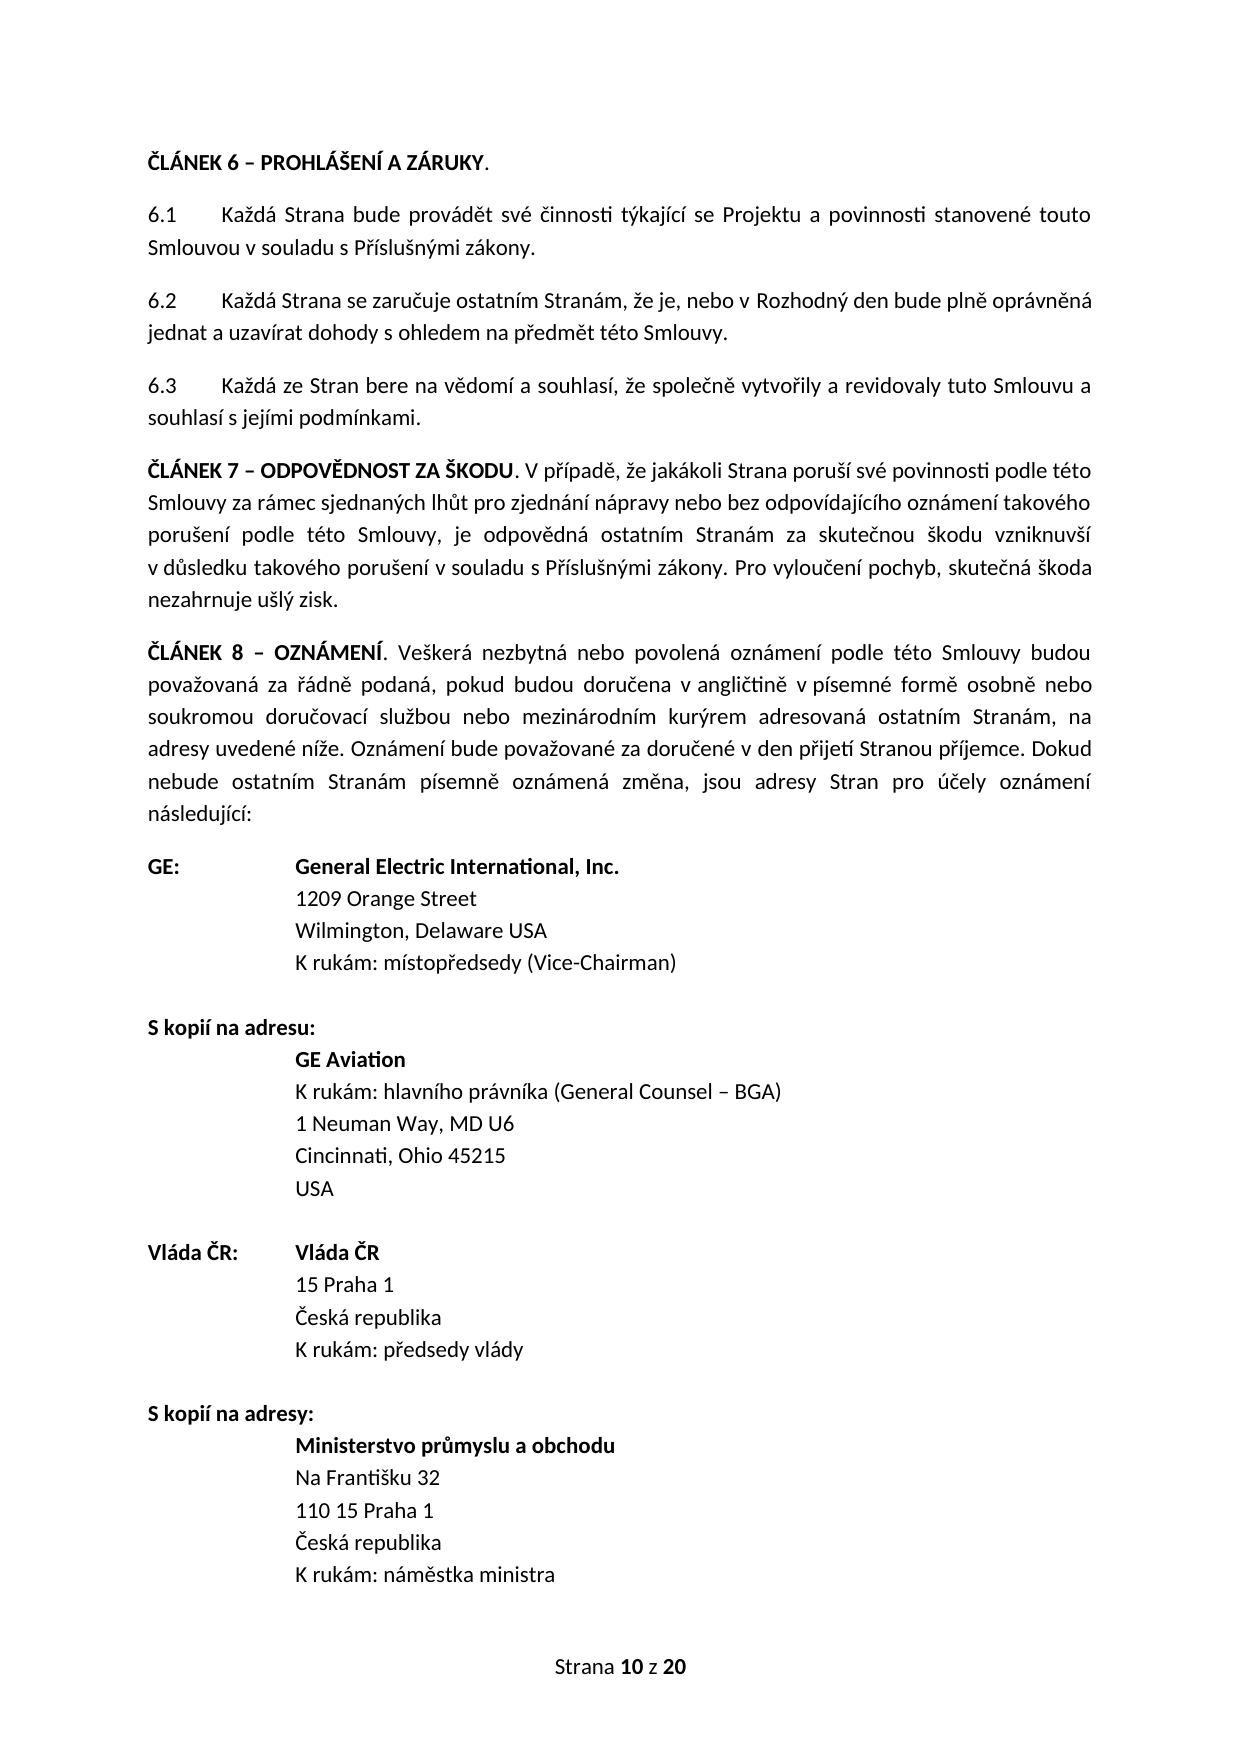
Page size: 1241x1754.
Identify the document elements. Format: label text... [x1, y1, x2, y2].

text 15 Praha 1 [148, 1270, 1093, 1298]
text K rukám: místopředsedy (Vice-Chairman) [148, 948, 1093, 977]
text Wilmington, Delaware USA [148, 916, 1093, 944]
text 6.1 Každá Strana bude provádět své činnosti týkající se Projektu a povinnosti stanovené touto Smlouvou v souladu s Příslušnými zákony. [148, 201, 1093, 261]
text 6.2 Každá Strana se zaručuje ostatním Stranám, že je, nebo v Rozhodný den bude plně oprávněná jednat a uzavírat dohody s ohledem na předmět této Smlouvy. [148, 286, 1093, 346]
text GE: General Electric International, Inc. [148, 852, 1093, 880]
text Cincinnati, Ohio 45215 [148, 1142, 1093, 1170]
text Na Františku 32 [148, 1463, 1093, 1492]
text Česká republika [148, 1528, 1093, 1556]
text USA [148, 1174, 1093, 1202]
text Ministerstvo průmyslu a obchodu [148, 1431, 1093, 1459]
text GE Aviation [148, 1045, 1093, 1073]
text 110 15 Praha 1 [148, 1496, 1093, 1524]
text ČLÁNEK 8 – OZNÁMENÍ. Veškerá nezbytná nebo povolená oznámení podle této Smlouvy budou považovaná za řádně podaná, pokud budou doručena v angličtině v písemné formě osobně nebo soukromou doručovací službou nebo mezinárodním kurýrem adresovaná ostatním Stranám, na adresy uvedené níže. Oznámení bude považované za doručené v den přijetí Stranou příjemce. Dokud nebude ostatním Stranám písemně oznámená změna, jsou adresy Stran pro účely oznámení následující: [148, 638, 1093, 827]
text 1 Neuman Way, MD U6 [148, 1109, 1093, 1137]
text 6.3 Každá ze Stran bere na vědomí a souhlasí, že společně vytvořily a revidovaly tuto Smlouvu a souhlasí s jejími podmínkami. [148, 371, 1093, 431]
text 1209 Orange Street [148, 884, 1093, 912]
text K rukám: náměstka ministra [148, 1560, 1093, 1588]
text ČLÁNEK 6 – PROHLÁŠENÍ A ZÁRUKY. [148, 148, 1093, 176]
text S kopií na adresy: [148, 1399, 1093, 1427]
text Vláda ČR: Vláda ČR [148, 1238, 1093, 1266]
text ČLÁNEK 7 – ODPOVĚDNOST ZA ŠKODU. V případě, že jakákoli Strana poruší své povinnosti podle této Smlouvy za rámec sjednaných lhůt pro zjednání nápravy nebo bez odpovídajícího oznámení takového porušení podle této Smlouvy, je odpovědná ostatním Stranám za skutečnou škodu vzniknuvší v důsledku takového porušení v souladu s Příslušnými zákony. Pro vyloučení pochyb, skutečná škoda nezahrnuje ušlý zisk. [148, 456, 1093, 613]
text S kopií na adresu: [148, 1013, 1093, 1041]
text K rukám: předsedy vlády [148, 1335, 1093, 1363]
text Česká republika [148, 1303, 1093, 1331]
text K rukám: hlavního právníka (General Counsel – BGA) [148, 1077, 1093, 1105]
